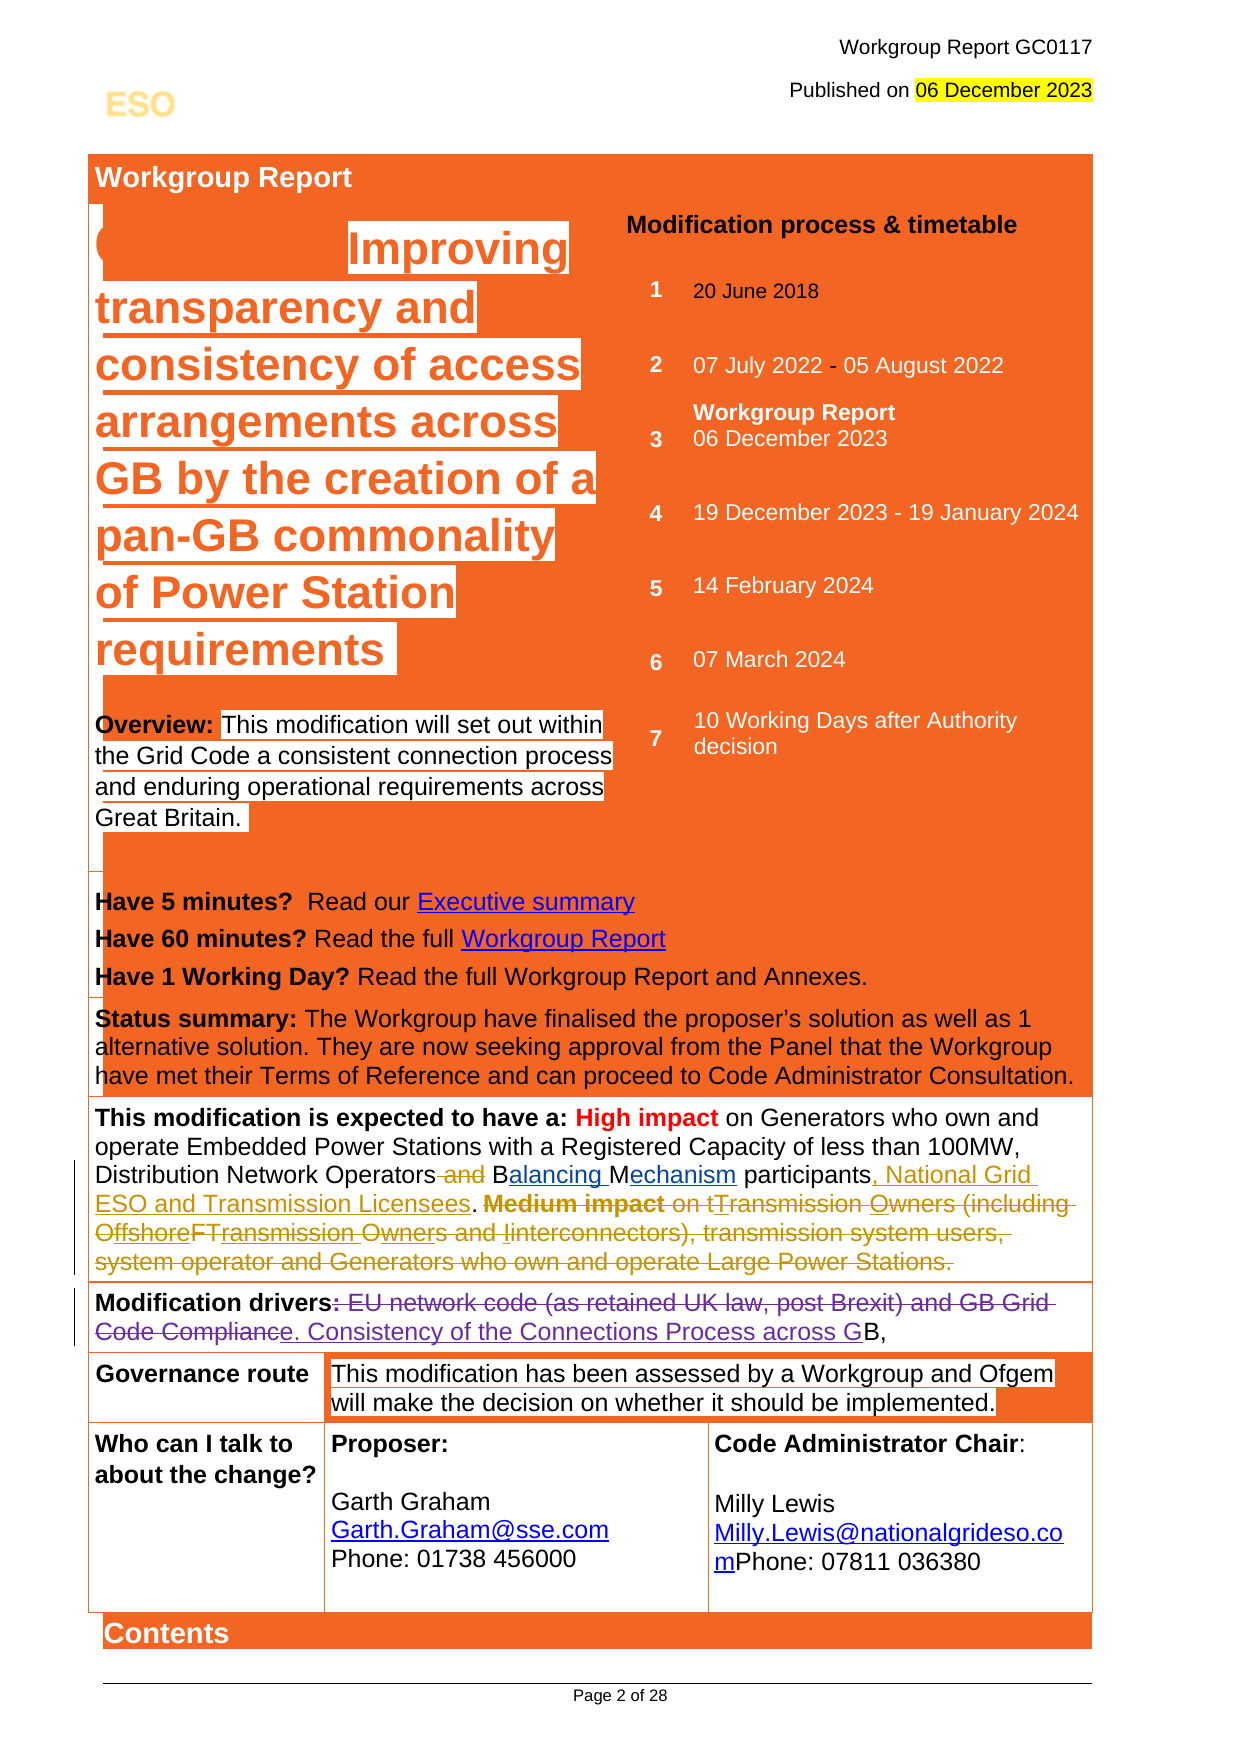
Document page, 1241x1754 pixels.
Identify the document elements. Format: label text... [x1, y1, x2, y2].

table_cell This modification has been assessed by a Workgroup and Ofgem will make the decision on whether it should be implemented. [325, 1353, 1092, 1422]
table_cell Proposer: Garth Graham Garth.Graham@sse.com Phone: 01738 456000 [325, 1423, 708, 1612]
subtitle Contents [103, 1613, 1092, 1649]
table_cell This modification is expected to have a: High impact on Generators who own and operate Embedded Power Stations with a Registered Capacity of less than 100MW, Distribution Network Operators BM participants. [89, 1097, 1092, 1281]
table_cell Status summary: The Workgroup have finalised the proposer’s solution as well as 1 alternative solution. They are now seeking approval from the Panel that the Workgroup have met their Terms of Reference and can proceed to Code Administrator Consultation. [89, 998, 1092, 1096]
table_cell Governance route [89, 1353, 324, 1422]
table_cell Modification drivers [89, 1283, 1092, 1352]
table_cell Have 5 minutes? Read our Executive summary Have 60 minutes? Read the full Workgroup Report Have 1 Working Day? Read the full Workgroup Report and Annexes. [89, 872, 1092, 997]
table_header Workgroup Report [89, 155, 1092, 203]
picture [103, 79, 181, 125]
table_cell Code Administrator Chair: Milly Lewis Milly.Lewis@nationalgrideso.comPhone: 07811 036380 [709, 1423, 1092, 1612]
table_cell Modification process & timetable [621, 204, 1092, 871]
table_cell Who can I talk to about the change? [89, 1423, 324, 1612]
table_cell GC0117: Improving transparency and consistency of access arrangements across GB by the creation of a pan-GB commonality of Power Station requirements Overview: This modification will set out within the Grid Code a consistent connection process and enduring operational requirements across Great Britain. [89, 204, 619, 871]
